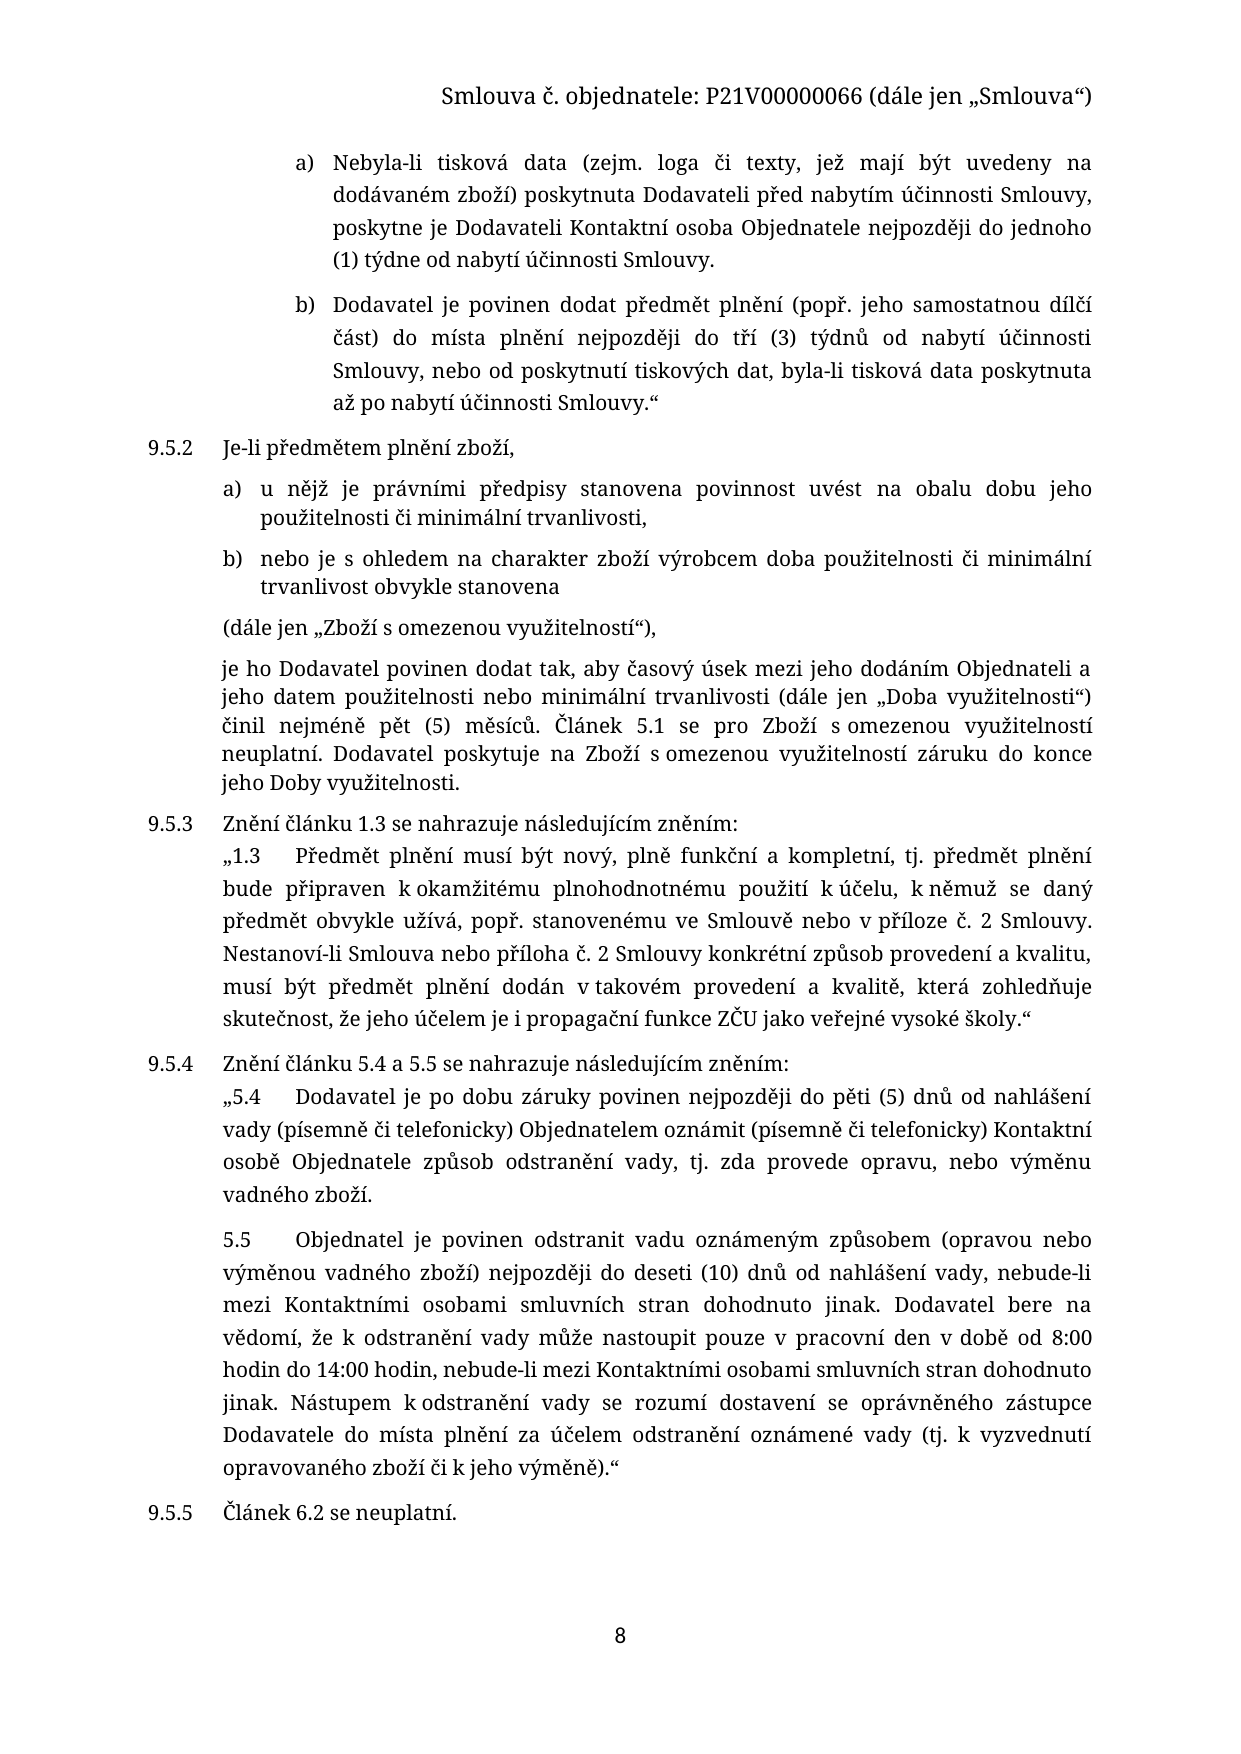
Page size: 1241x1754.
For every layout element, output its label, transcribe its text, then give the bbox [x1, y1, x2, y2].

list Znění článku 5.4 a 5.5 se nahrazuje následujícím zněním: [148, 1049, 1093, 1078]
list „1.3 Předmět plnění musí být nový, plně funkční a kompletní, tj. předmět plnění bude připraven k okamžitému plnohodnotnému použití k účelu, k němuž se daný předmět obvykle užívá, popř. stanovenému ve Smlouvě nebo v příloze č. 2 Smlouvy. Nestanoví-li Smlouva nebo příloha č. 2 Smlouvy konkrétní způsob provedení a kvalitu, musí být předmět plnění dodán v takovém provedení a kvalitě, která zohledňuje skutečnost, že jeho účelem je i propagační funkce ZČU jako veřejné vysoké školy.“ [223, 841, 1093, 1033]
text je ho Dodavatel povinen dodat tak, aby časový úsek mezi jeho dodáním Objednateli a jeho datem použitelnosti nebo minimální trvanlivosti (dále jen „Doba využitelnosti“) činil nejméně pět (5) měsíců. Článek 5.1 se pro Zboží s omezenou využitelností neuplatní. Dodavatel poskytuje na Zboží s omezenou využitelností záruku do konce jeho Doby využitelnosti. [221, 654, 1093, 796]
list Je-li předmětem plnění zboží, [148, 433, 1093, 462]
list 5.5 Objednatel je povinen odstranit vadu oznámeným způsobem (opravou nebo výměnou vadného zboží) nejpozději do deseti (10) dnů od nahlášení vady, nebude-li mezi Kontaktními osobami smluvních stran dohodnuto jinak. Dodavatel bere na vědomí, že k odstranění vady může nastoupit pouze v pracovní den v době od 8:00 hodin do 14:00 hodin, nebude-li mezi Kontaktními osobami smluvních stran dohodnuto jinak. Nástupem k odstranění vady se rozumí dostavení se oprávněného zástupce Dodavatele do místa plnění za účelem odstranění oznámené vady (tj. k vyzvednutí opravovaného zboží či k jeho výměně).“ [223, 1225, 1093, 1482]
list Znění článku 1.3 se nahrazuje následujícím zněním: [148, 809, 1093, 837]
text (dále jen „Zboží s omezenou využitelností“), [223, 613, 1093, 642]
list Nebyla-li tisková data (zejm. loga či texty, jež mají být uvedeny na dodávaném zboží) poskytnuta Dodavateli před nabytím účinnosti Smlouvy, poskytne je Dodavateli Kontaktní osoba Objednatele nejpozději do jednoho (1) týdne od nabytí účinnosti Smlouvy. [295, 148, 1093, 274]
list nebo je s ohledem na charakter zboží výrobcem doba použitelnosti či minimální trvanlivost obvykle stanovena [223, 544, 1093, 601]
list Dodavatel je povinen dodat předmět plnění (popř. jeho samostatnou dílčí část) do místa plnění nejpozději do tří (3) týdnů od nabytí účinnosti Smlouvy, nebo od poskytnutí tiskových dat, byla-li tisková data poskytnuta až po nabytí účinnosti Smlouvy.“ [295, 291, 1093, 417]
list Článek 6.2 se neuplatní. [148, 1498, 1093, 1527]
list u nějž je právními předpisy stanovena povinnost uvést na obalu dobu jeho použitelnosti či minimální trvanlivosti, [223, 474, 1093, 531]
list „5.4 Dodavatel je po dobu záruky povinen nejpozději do pěti (5) dnů od nahlášení vady (písemně či telefonicky) Objednatelem oznámit (písemně či telefonicky) Kontaktní osobě Objednatele způsob odstranění vady, tj. zda provede opravu, nebo výměnu vadného zboží. [223, 1082, 1093, 1208]
